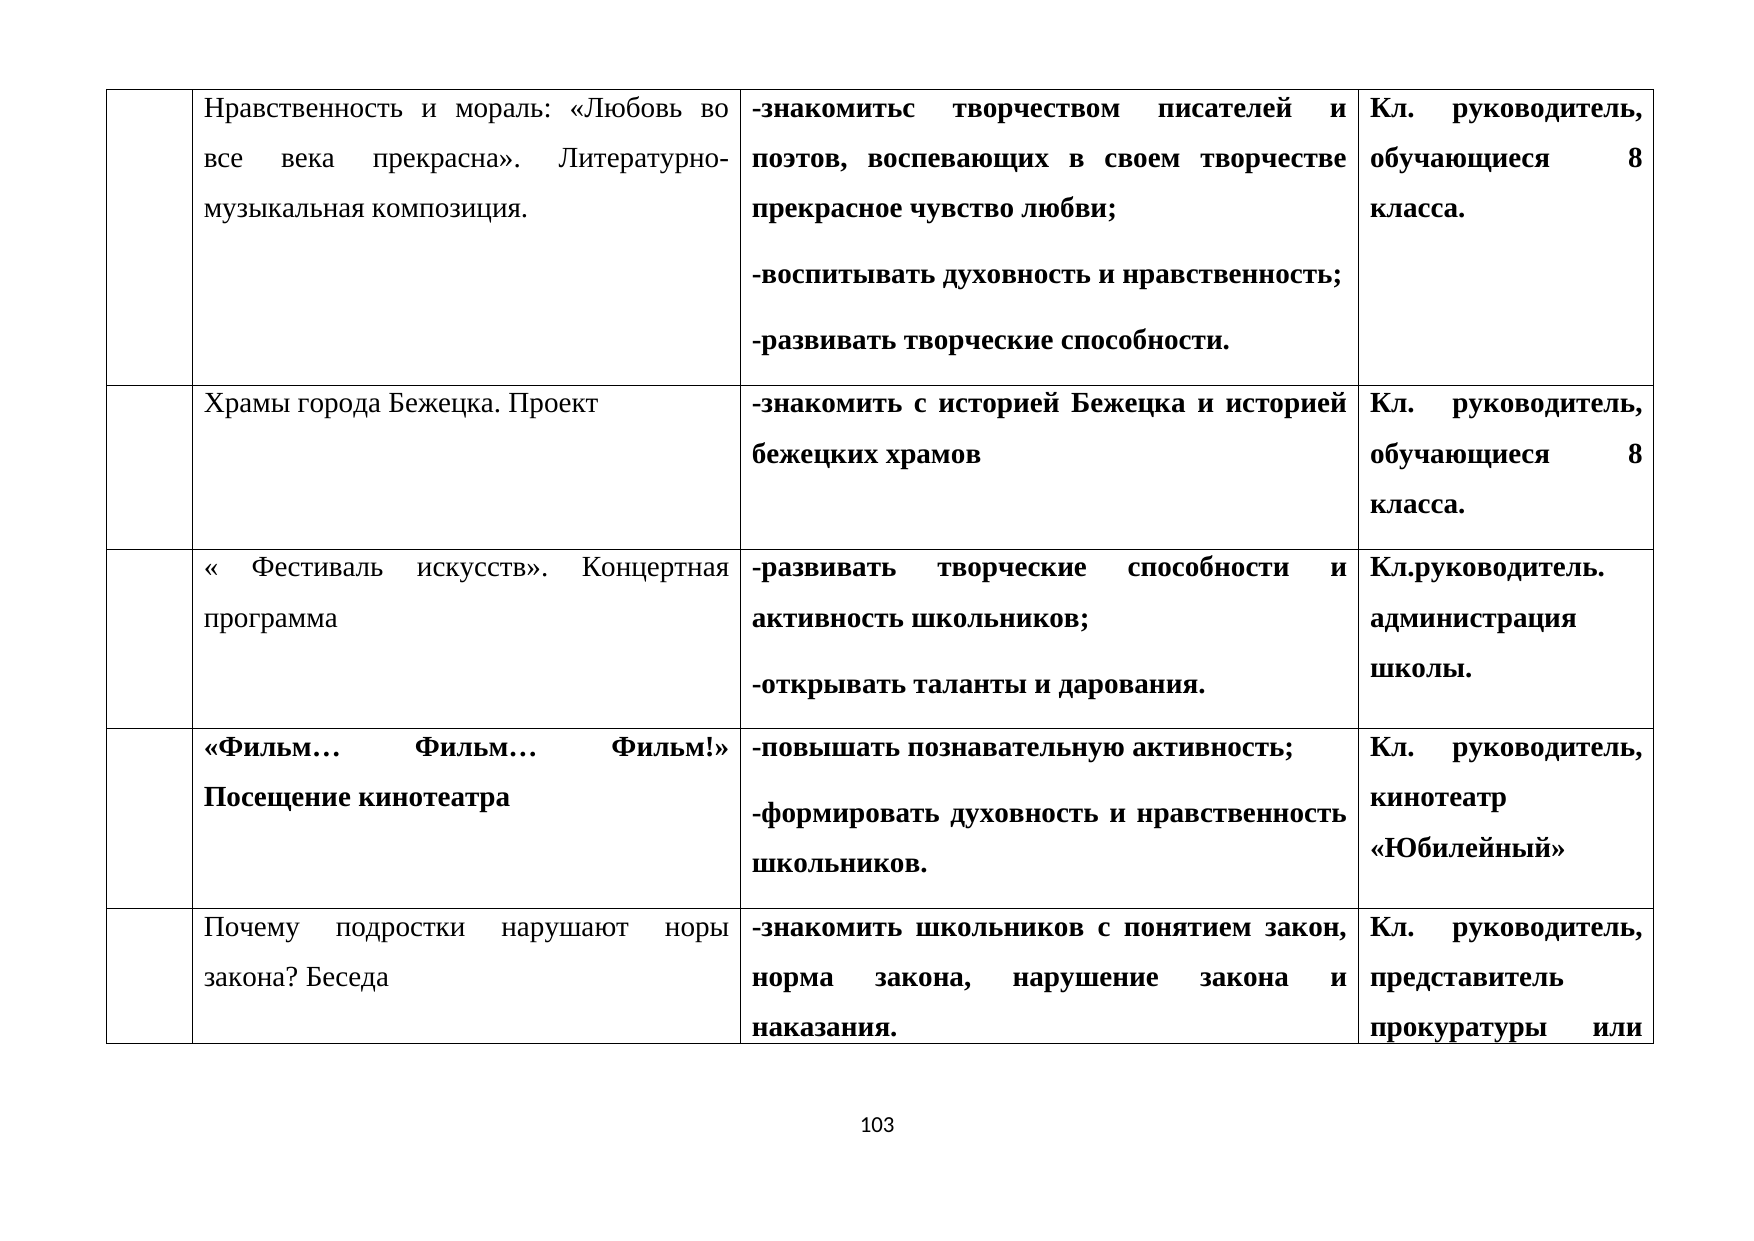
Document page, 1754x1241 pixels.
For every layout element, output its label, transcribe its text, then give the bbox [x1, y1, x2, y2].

table_cell [107, 386, 192, 548]
table_cell -знакомитьс творчеством писателей и поэтов, воспевающих в своем творчестве прекрасное чувство любви; -воспитывать духовность и нравственность; -развивать творческие способности. [741, 90, 1358, 384]
table_cell Кл.руководитель. администрация школы. [1359, 550, 1653, 728]
table_cell [107, 909, 192, 1043]
table_cell Нравственность и мораль: «Любовь во все века прекрасна». Литературно- музыкальная композиция. [193, 90, 740, 384]
table_cell «Фильм… Фильм… Фильм!» Посещение кинотеатра [193, 729, 740, 908]
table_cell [741, 909, 1358, 1043]
table_cell Кл. руководитель, обучающиеся 8 класса. [1359, 90, 1653, 384]
table_cell Храмы города Бежецка. Проект [193, 386, 740, 548]
table_cell « Фестиваль искусств». Концертная программа [193, 550, 740, 728]
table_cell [1359, 909, 1653, 1043]
table_cell [107, 729, 192, 908]
table_cell Кл. руководитель, обучающиеся 8 класса. [1359, 386, 1653, 548]
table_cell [193, 909, 740, 1043]
table_cell -развивать творческие способности и активность школьников; -открывать таланты и дарования. [741, 550, 1358, 728]
table_cell -знакомить с историей Бежецка и историей бежецких храмов [741, 386, 1358, 548]
table_cell [107, 550, 192, 728]
table_cell -повышать познавательную активность; -формировать духовность и нравственность школьников. [741, 729, 1358, 908]
table_cell [107, 90, 192, 384]
table_cell Кл. руководитель, кинотеатр «Юбилейный» [1359, 729, 1653, 908]
